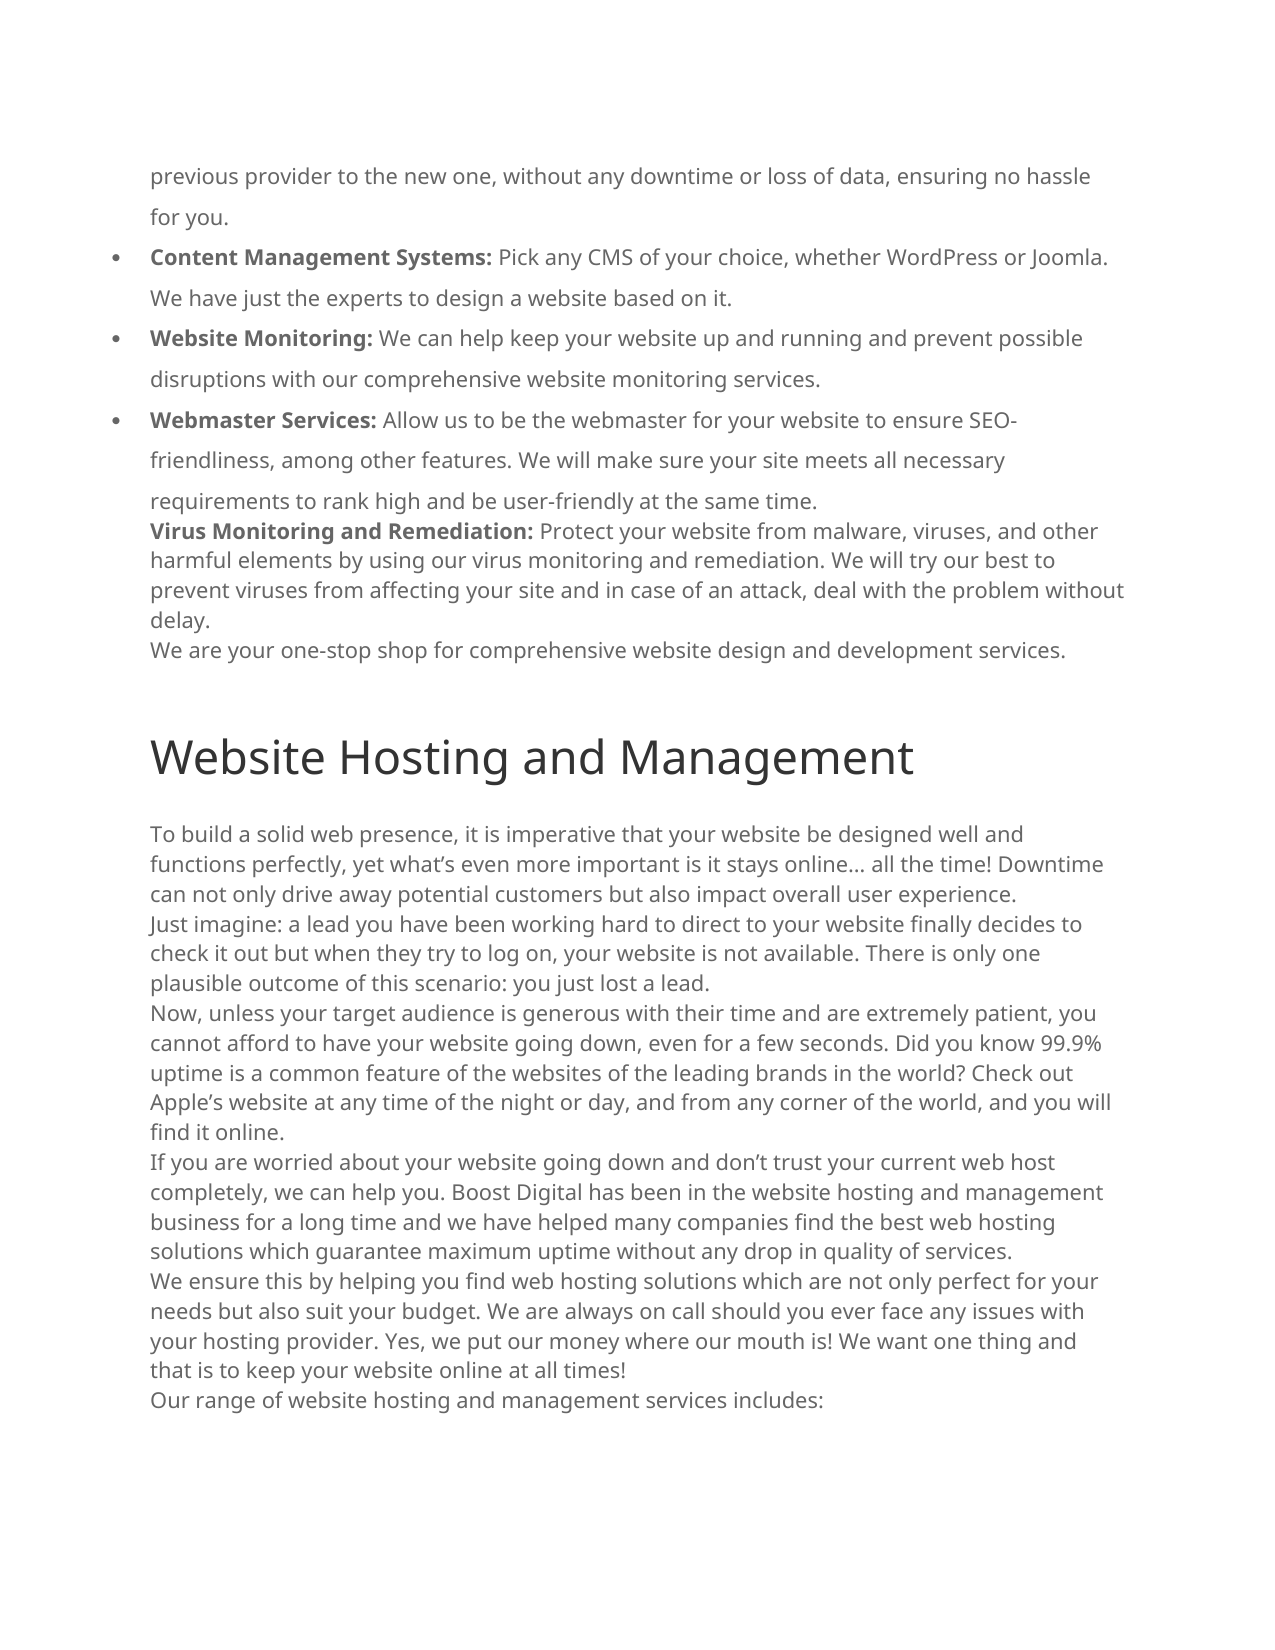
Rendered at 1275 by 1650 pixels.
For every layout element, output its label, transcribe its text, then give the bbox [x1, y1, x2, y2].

text We are your one-stop shop for comprehensive website design and development services. [150, 635, 1125, 664]
text We ensure this by helping you find web hosting solutions which are not only perfect for your needs but also suit your budget. We are always on call should you ever face any issues with your hosting provider. Yes, we put our money where our mouth is! We want one thing and that is to keep your website online at all times! [150, 1266, 1125, 1385]
text Our range of website hosting and management services includes: [150, 1385, 1125, 1415]
list Webmaster Services: Allow us to be the webmaster for your website to ensure SEO-friendliness, among other features. We will make sure your site meets all necessary requirements to rank high and be user-friendly at the same time. [112, 394, 1125, 516]
list Content Management Systems: Pick any CMS of your choice, whether WordPress or Joomla. We have just the experts to design a website based on it. [112, 231, 1125, 312]
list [112, 150, 1125, 231]
text If you are worried about your website going down and don’t trust your current web host completely, we can help you. Boost Digital has been in the website hosting and management business for a long time and we have helped many companies find the best web hosting solutions which guarantee maximum uptime without any drop in quality of services. [150, 1147, 1125, 1266]
text To build a solid web presence, it is imperative that your website be designed well and functions perfectly, yet what’s even more important is it stays online… all the time! Downtime can not only drive away potential customers but also impact overall user experience. [150, 819, 1125, 909]
text Now, unless your target audience is generous with their time and are extremely patient, you cannot afford to have your website going down, even for a few seconds. Did you know 99.9% uptime is a common feature of the websites of the leading brands in the world? Check out Apple’s website at any time of the night or day, and from any corner of the world, and you will find it online. [150, 998, 1125, 1147]
list Website Monitoring: We can help keep your website up and running and prevent possible disruptions with our comprehensive website monitoring services. [112, 312, 1125, 394]
text Website Hosting and Management [150, 724, 1125, 788]
text Virus Monitoring and Remediation: Protect your website from malware, viruses, and other harmful elements by using our virus monitoring and remediation. We will try our best to prevent viruses from affecting your site and in case of an attack, deal with the problem without delay. [150, 516, 1125, 635]
text Just imagine: a lead you have been working hard to direct to your website finally decides to check it out but when they try to log on, your website is not available. There is only one plausible outcome of this scenario: you just lost a lead. [150, 909, 1125, 998]
